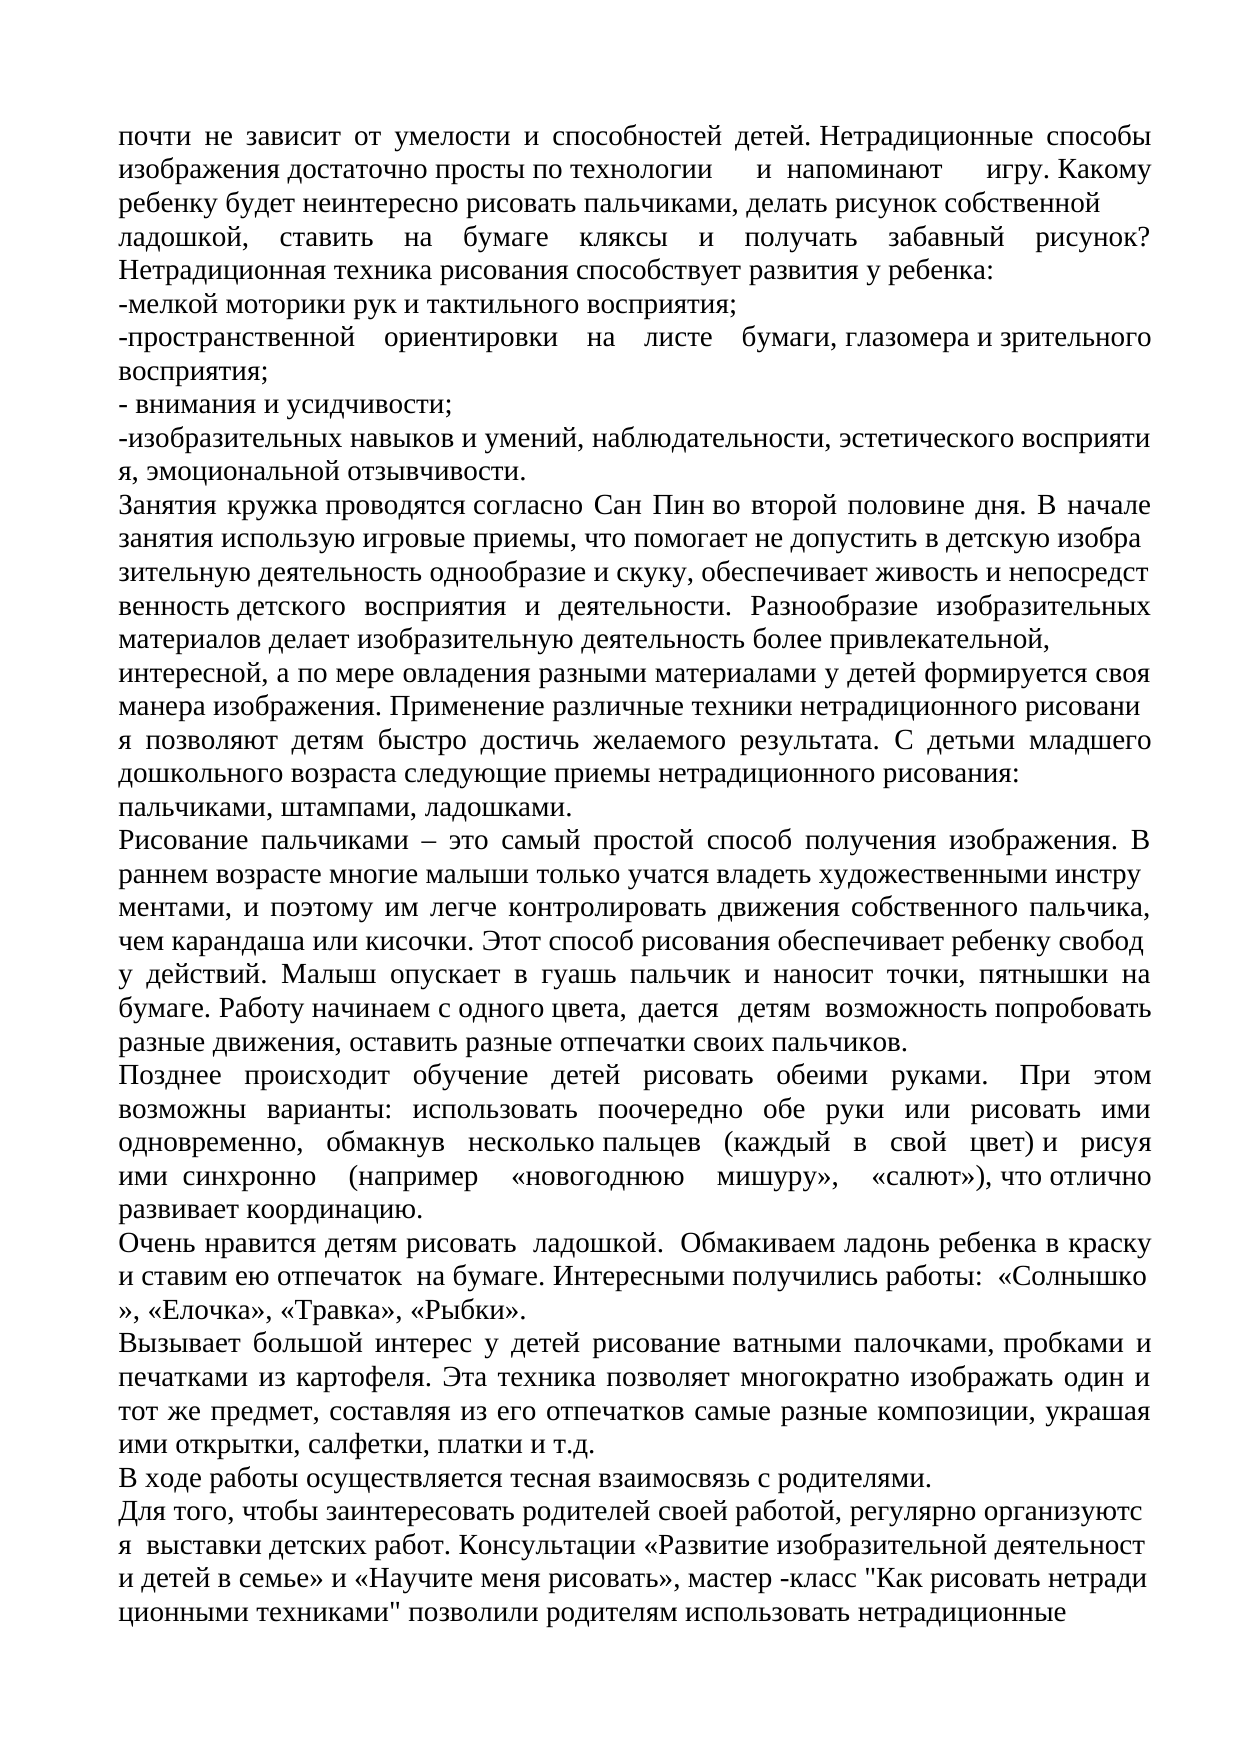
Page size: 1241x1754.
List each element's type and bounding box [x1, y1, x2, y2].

text [118, 118, 1152, 1627]
